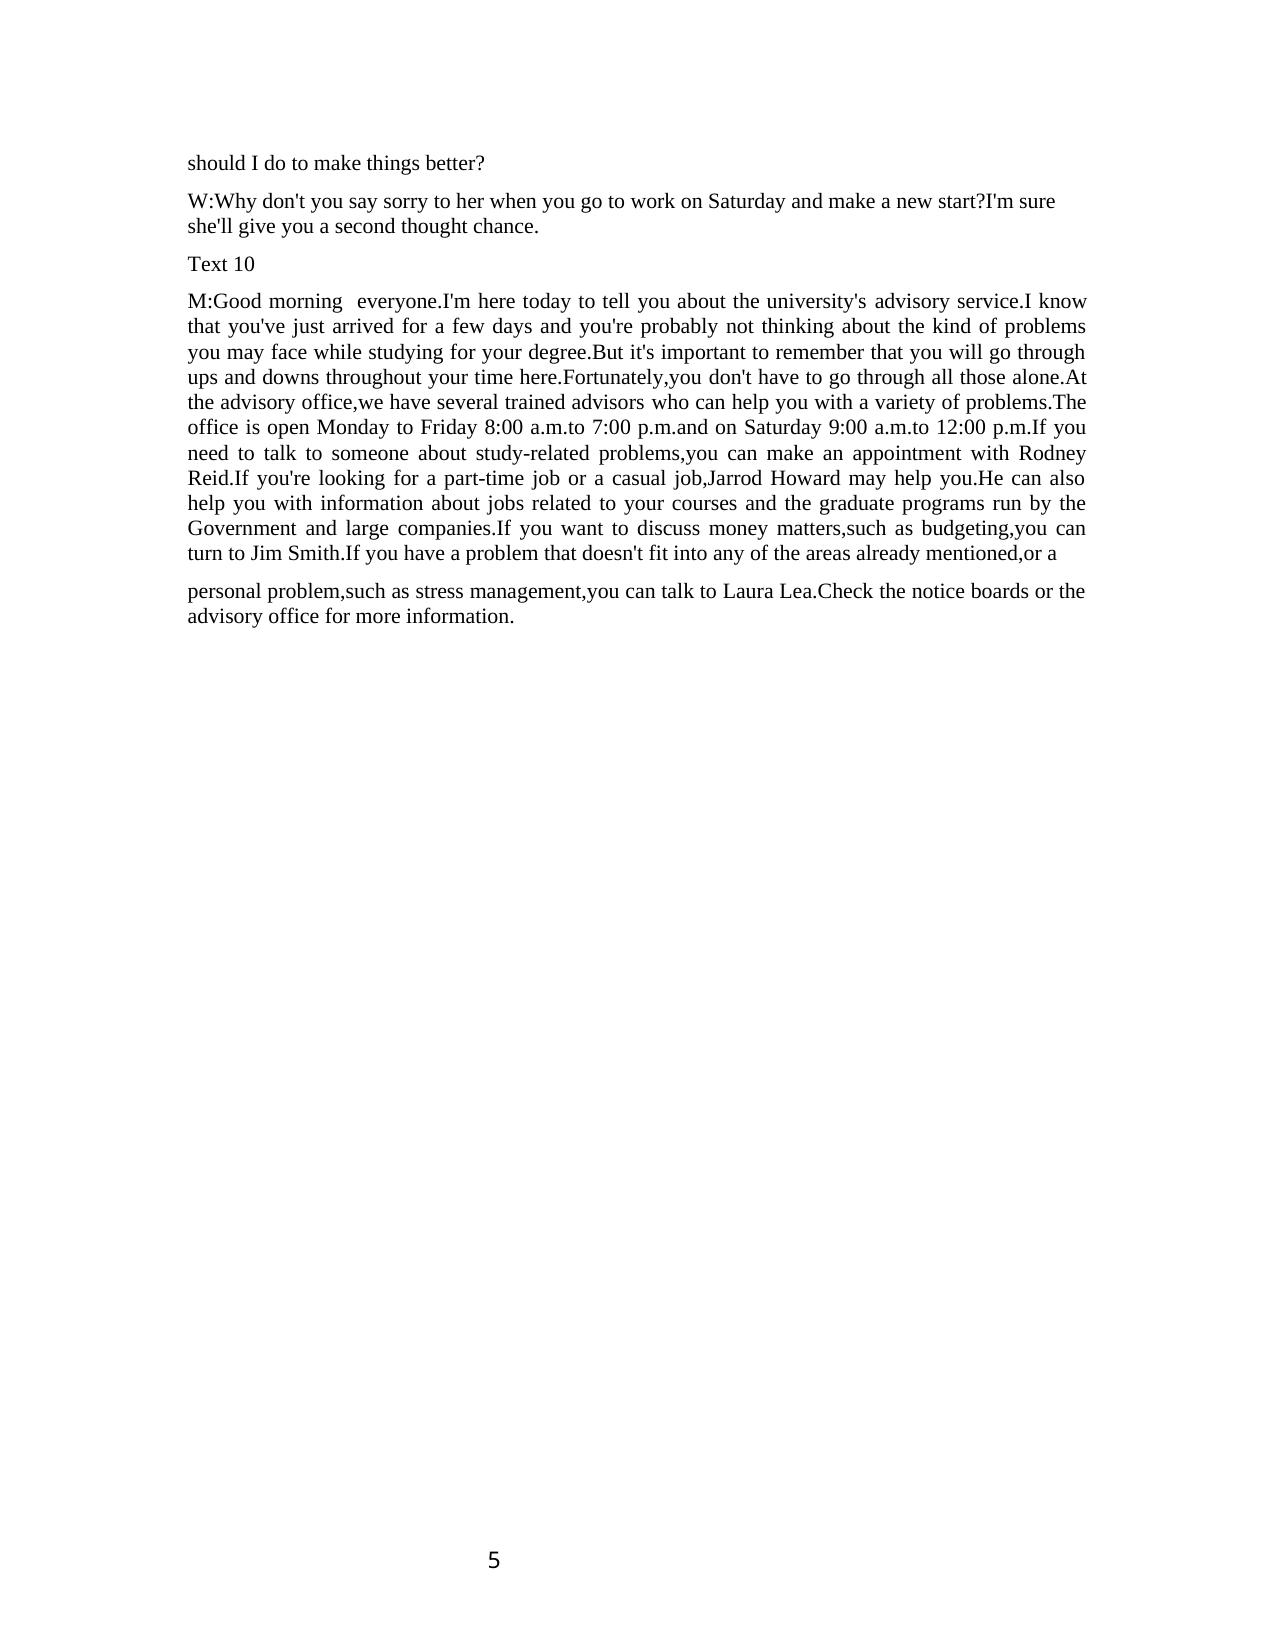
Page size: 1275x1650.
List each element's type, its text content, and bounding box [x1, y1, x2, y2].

text M:Good morning everyone.I'm here today to tell you about the university's advisory service.I know that you've just arrived for a few days and you're probably not thinking about the kind of problems you may face while studying for your degree.But it's important to remember that you will go through ups and downs throughout your time here.Fortunately,you don't have to go through all those alone.At the advisory office,we have several trained advisors who can help you with a variety of problems.The office is open Monday to Friday 8:00 a.m.to 7:00 p.m.and on Saturday 9:00 a.m.to 12:00 p.m.If you need to talk to someone about study-related problems,you can make an appointment with Rodney Reid.If you're looking for a part-time job or a casual job,Jarrod Howard may help you.He can also help you with information about jobs related to your courses and the graduate programs run by the Government and large companies.If you want to discuss money matters,such as budgeting,you can turn to Jim Smith.If you have a problem that doesn't fit into any of the areas already mentioned,or a [187, 288, 1087, 566]
text W:Why don't you say sorry to her when you go to work on Saturday and make a new start?I'm sure she'll give you a second thought chance. [187, 188, 1087, 238]
text Text 10 [187, 251, 1087, 276]
text should I do to make things better? [187, 150, 1087, 175]
text personal problem,such as stress management,you can talk to Laura Lea.Check the notice boards or the advisory office for more information. [187, 578, 1087, 628]
